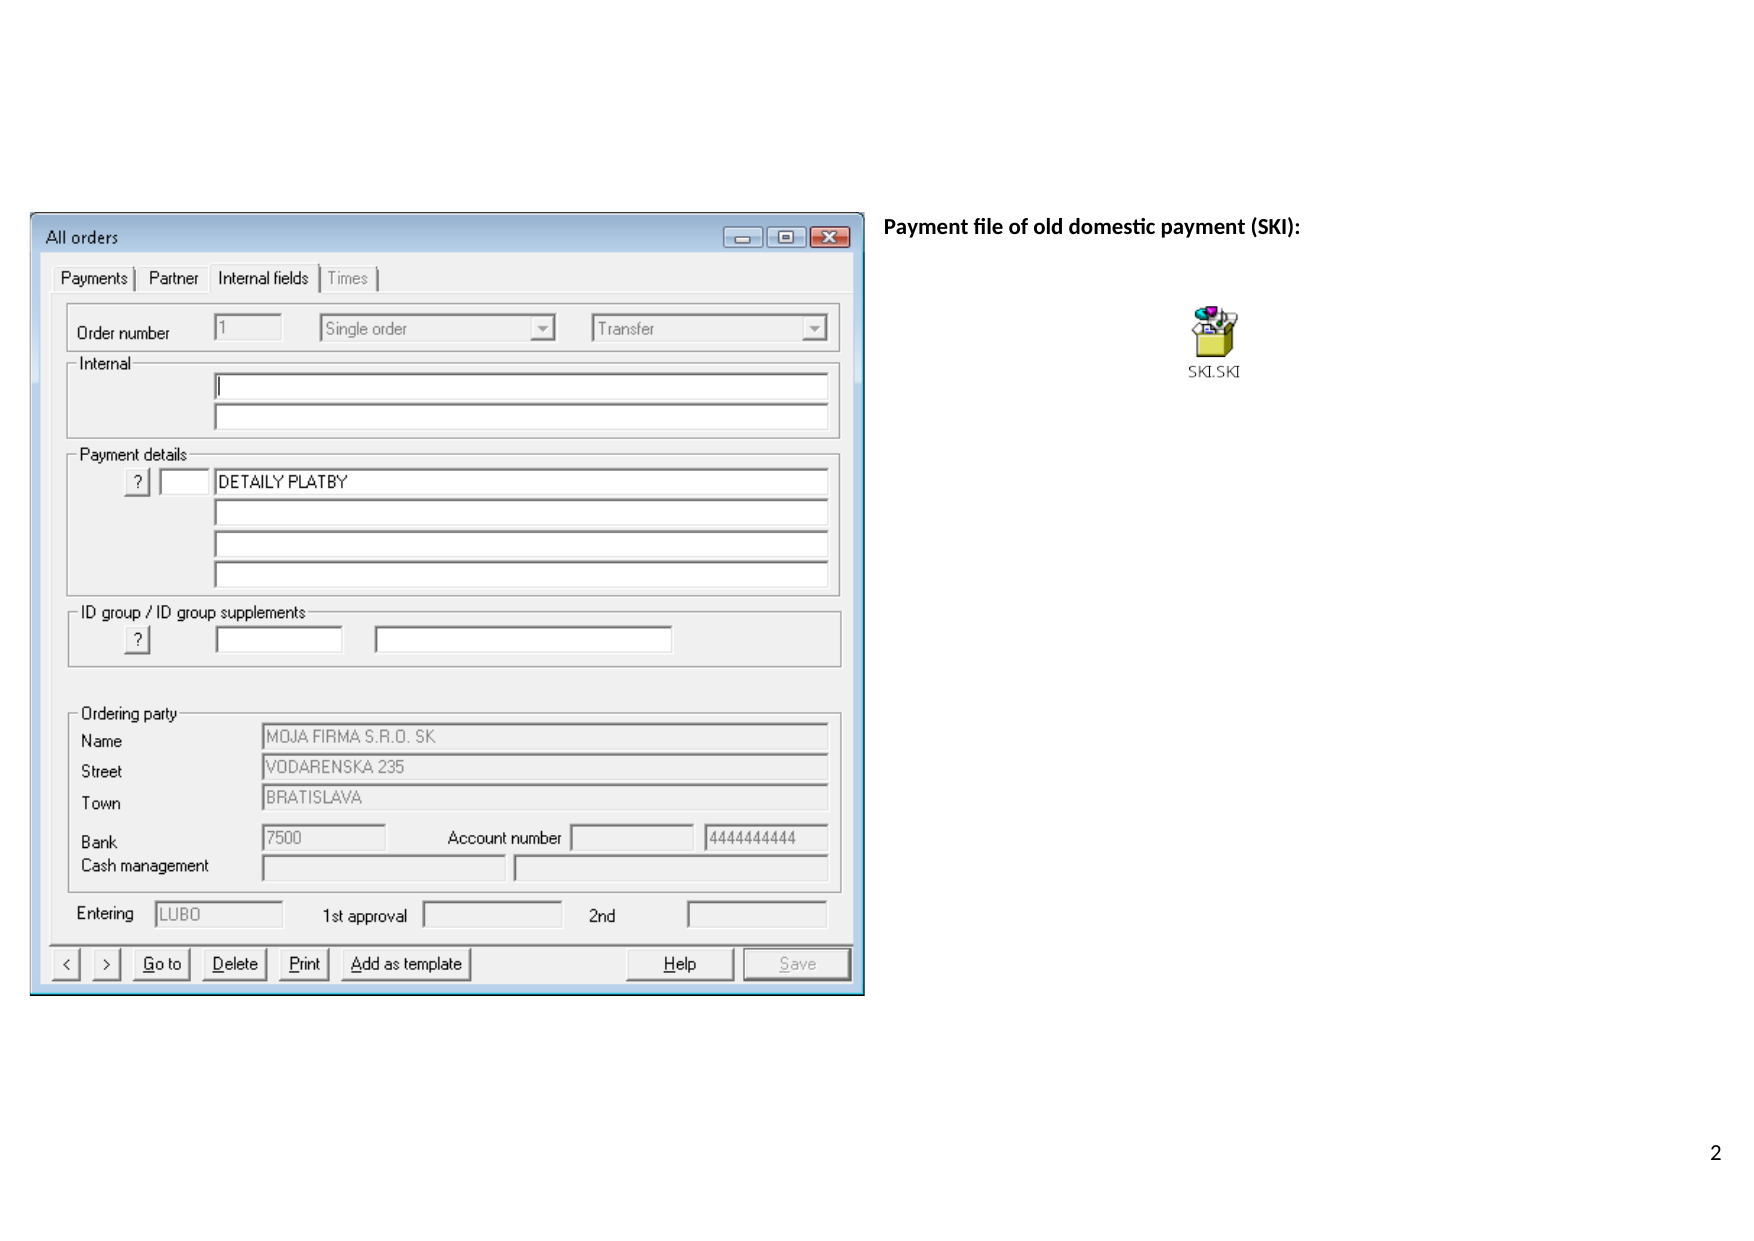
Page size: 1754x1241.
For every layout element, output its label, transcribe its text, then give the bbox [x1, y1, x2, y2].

text Payment file of old domestic payment (SKI): [865, 212, 1721, 240]
picture [29, 212, 865, 996]
